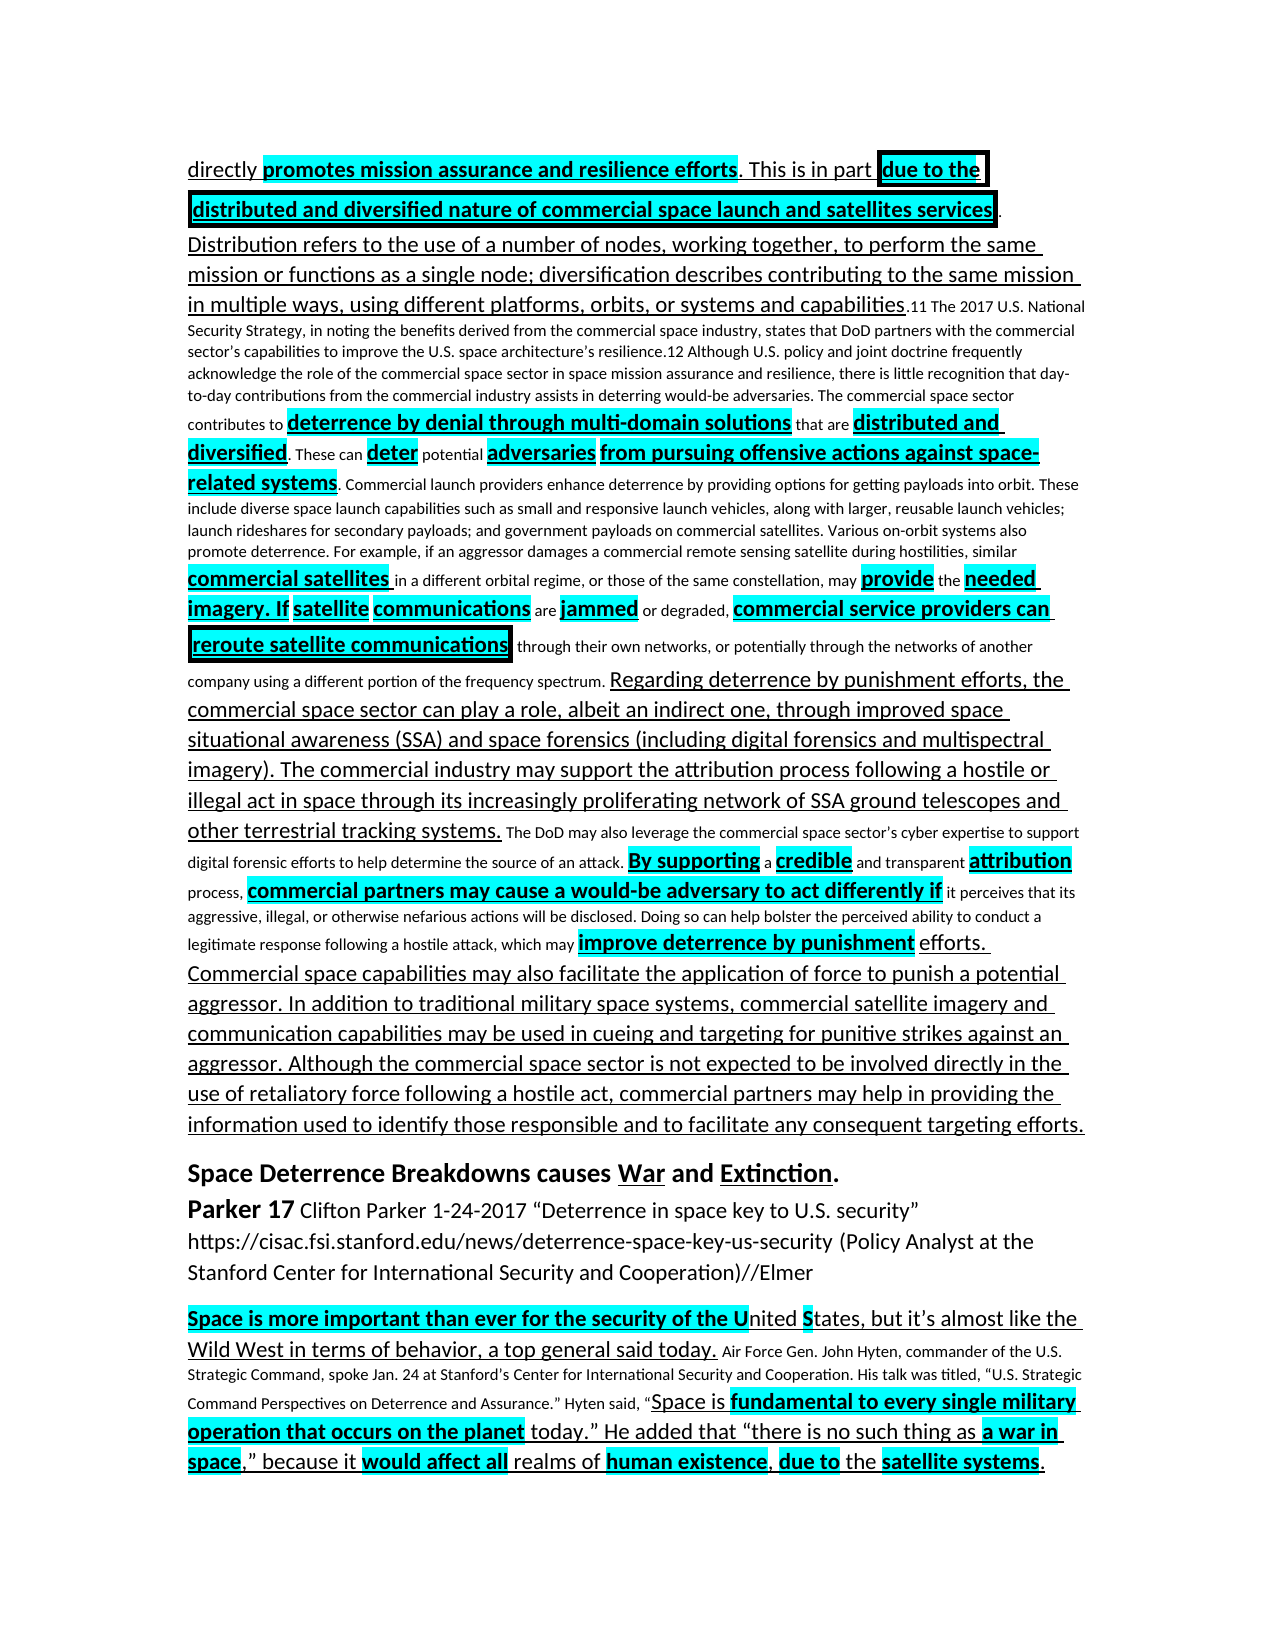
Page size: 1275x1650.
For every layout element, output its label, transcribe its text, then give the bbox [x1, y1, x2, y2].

text Parker 17 Clifton Parker 1-24-2017 “Deterrence in space key to U.S. security” https://cisac.fsi.stanford.edu/news/deterrence-space-key-us-security (Policy Analyst at the Stanford Center for International Security and Cooperation)//Elmer [187, 1192, 1087, 1286]
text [187, 150, 1087, 1138]
subtitle Space Deterrence Breakdowns causes War and Extinction. [187, 1157, 1087, 1190]
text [187, 1304, 1087, 1475]
